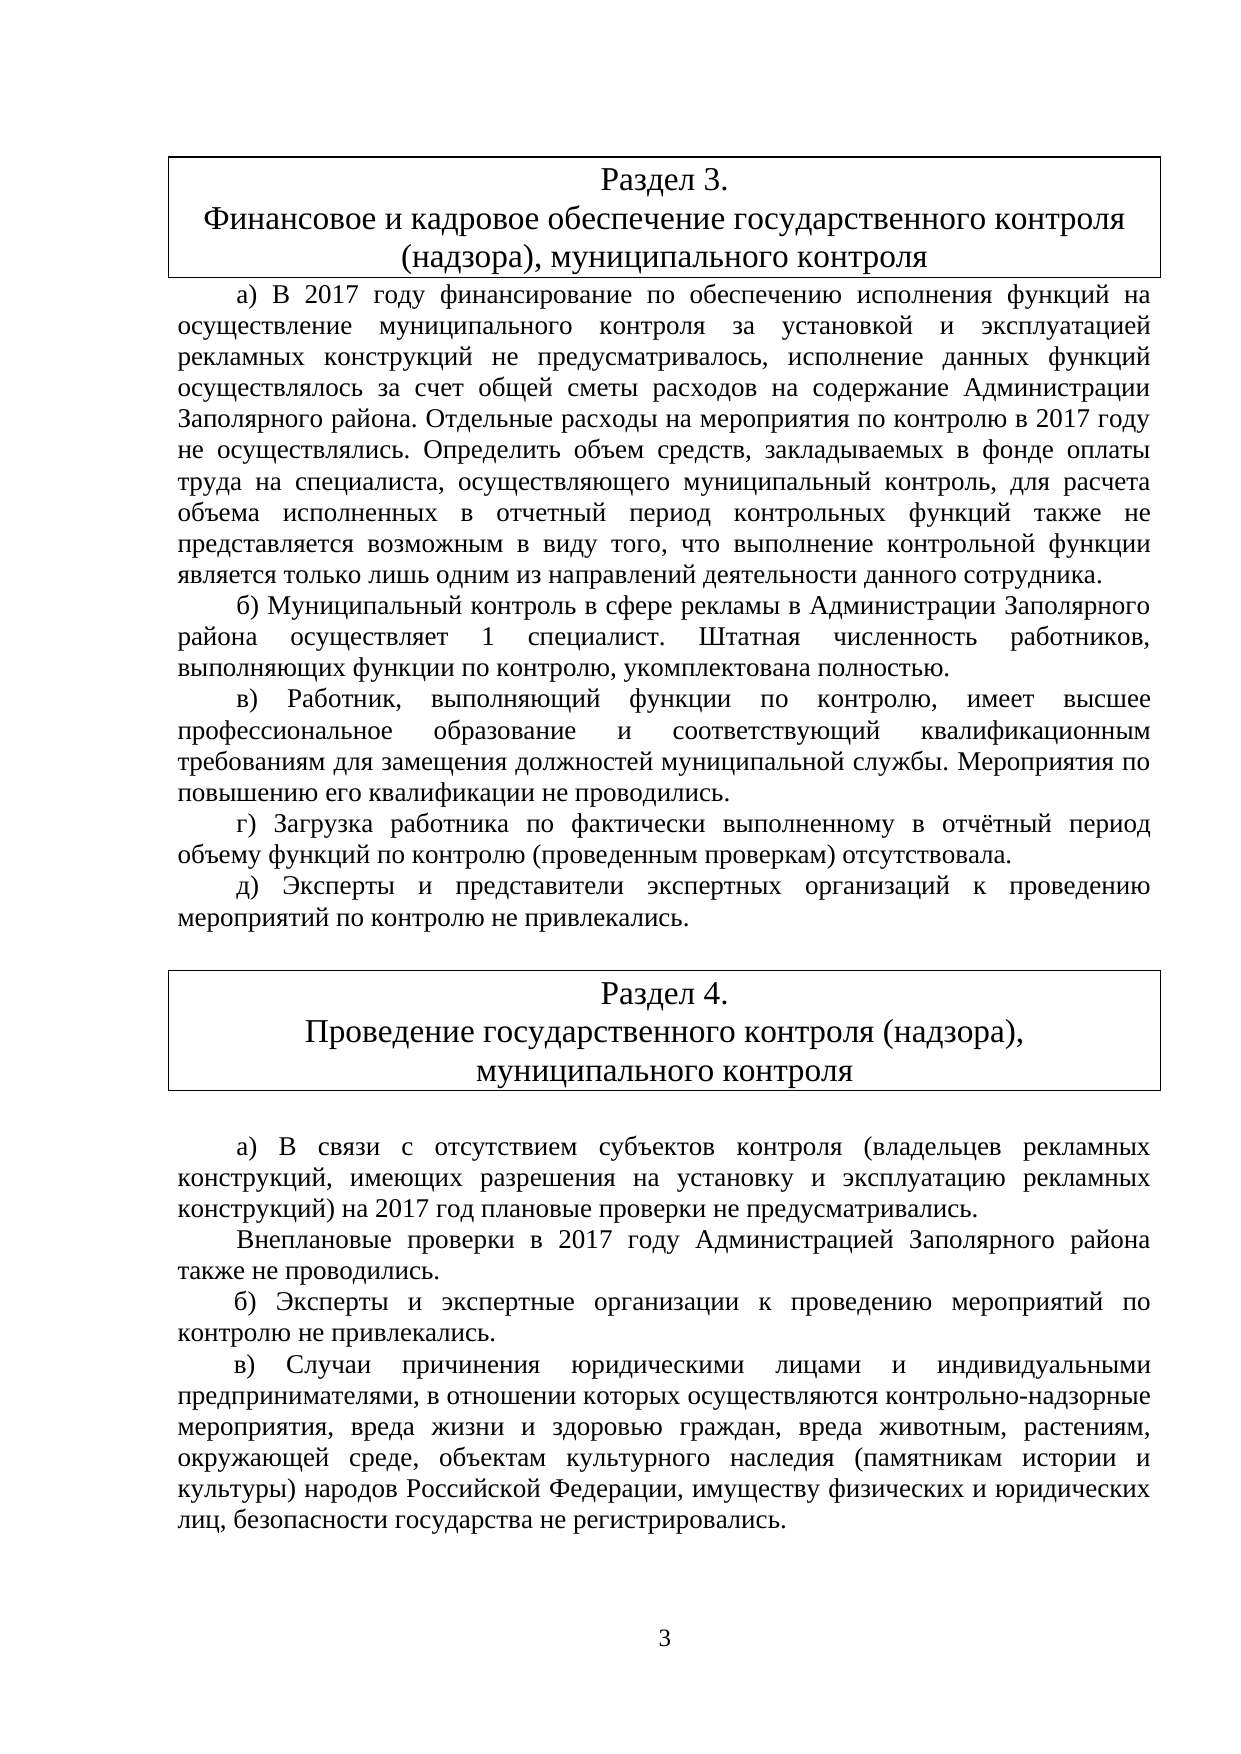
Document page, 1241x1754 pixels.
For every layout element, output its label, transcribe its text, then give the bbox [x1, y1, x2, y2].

text а) В 2017 году финансирование по обеспечению исполнения функций на осуществление муниципального контроля за установкой и эксплуатацией рекламных конструкций не предусматривалось, исполнение данных функций осуществлялось за счет общей сметы расходов на содержание Администрации Заполярного района. Отдельные расходы на мероприятия по контролю в 2017 году не осуществлялись. Определить объем средств, закладываемых в фонде оплаты труда на специалиста, осуществляющего муниципальный контроль, для расчета объема исполненных в отчетный период контрольных функций также не представляется возможным в виду того, что выполнение контрольной функции является только лишь одним из направлений деятельности данного сотрудника. [177, 278, 1152, 589]
text в) Работник, выполняющий функции по контролю, имеет высшее профессиональное образование и соответствующий квалификационным требованиям для замещения должностей муниципальной службы. Мероприятия по повышению его квалификации не проводились. [177, 683, 1152, 807]
text Финансовое и кадровое обеспечение государственного контроля (надзора), муниципального контроля [169, 195, 1160, 277]
text Раздел 4. [169, 971, 1160, 1012]
text а) В связи с отсутствием субъектов контроля (владельцев рекламных конструкций, имеющих разрешения на установку и эксплуатацию рекламных конструкций) на 2017 год плановые проверки не предусматривались. [177, 1130, 1152, 1223]
text в) Случаи причинения юридическими лицами и индивидуальными предпринимателями, в отношении которых осуществляются контрольно-надзорные мероприятия, вреда жизни и здоровью граждан, вреда животным, растениям, окружающей среде, объектам культурного наследия (памятникам истории и культуры) народов Российской Федерации, имуществу физических и юридических лиц, безопасности государства не регистрировались. [177, 1348, 1152, 1534]
text Раздел 3. [169, 158, 1160, 195]
text Внеплановые проверки в 2017 году Администрацией Заполярного района также не проводились. [177, 1223, 1152, 1285]
text б) Эксперты и экспертные организации к проведению мероприятий по контролю не привлекались. [177, 1285, 1152, 1348]
text Проведение государственного контроля (надзора), [177, 1012, 1152, 1047]
text муниципального контроля [169, 1047, 1160, 1090]
text б) Муниципальный контроль в сфере рекламы в Администрации Заполярного района осуществляет 1 специалист. Штатная численность работников, выполняющих функции по контролю, укомплектована полностью. [177, 589, 1152, 683]
text г) Загрузка работника по фактически выполненному в отчётный период объему функций по контролю (проведенным проверкам) отсутствовала. [177, 807, 1152, 869]
text д) Эксперты и представители экспертных организаций к проведению мероприятий по контролю не привлекались. [177, 869, 1152, 932]
